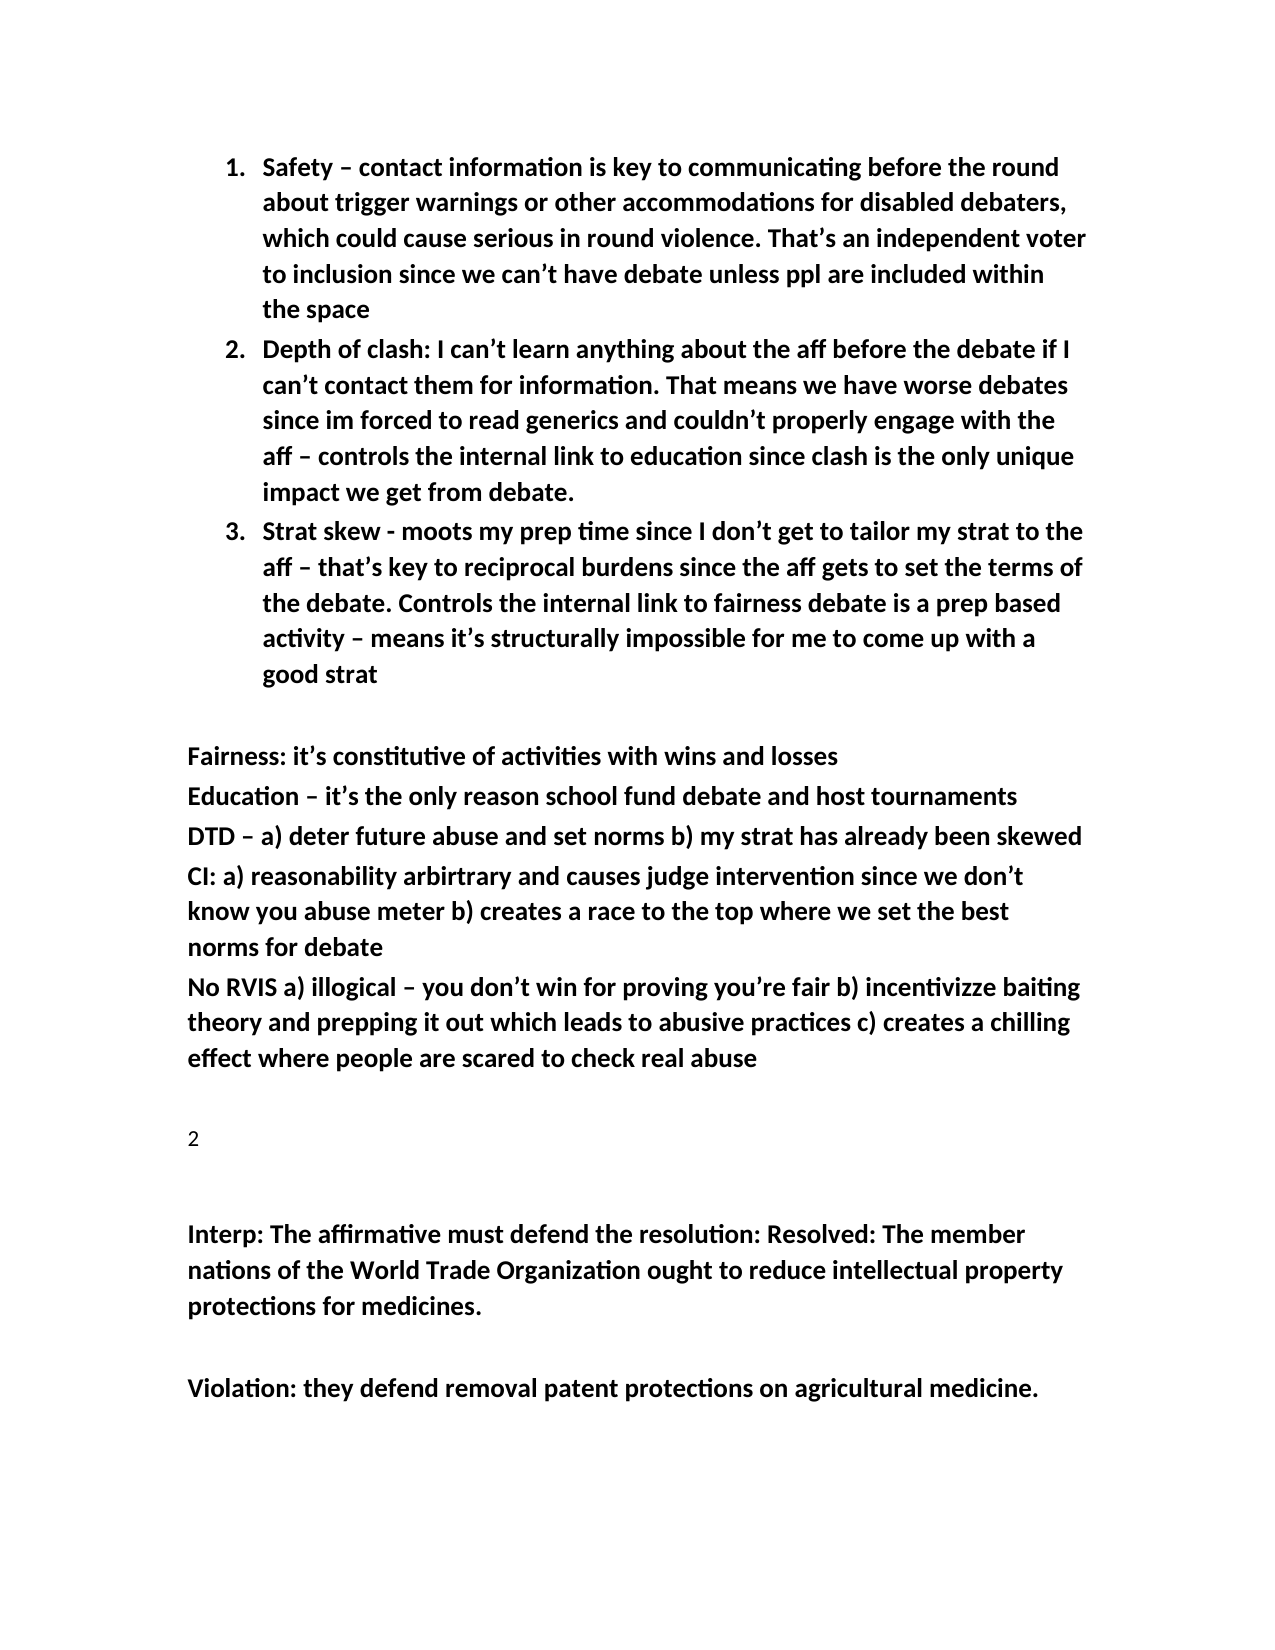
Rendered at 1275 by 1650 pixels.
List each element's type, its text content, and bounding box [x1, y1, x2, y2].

subtitle Safety – contact information is key to communicating before the round about trigger warnings or other accommodations for disabled debaters, which could cause serious in round violence. That’s an independent voter to inclusion since we can’t have debate unless ppl are included within the space [225, 150, 1087, 326]
subtitle Education – it’s the only reason school fund debate and host tournaments [187, 779, 1087, 812]
subtitle Depth of clash: I can’t learn anything about the aff before the debate if I can’t contact them for information. That means we have worse debates since im forced to read generics and couldn’t properly engage with the aff – controls the internal link to education since clash is the only unique impact we get from debate. [225, 332, 1087, 508]
subtitle Strat skew - moots my prep time since I don’t get to tailor my strat to the aff – that’s key to reciprocal burdens since the aff gets to set the terms of the debate. Controls the internal link to fairness debate is a prep based activity – means it’s structurally impossible for me to come up with a good strat [225, 514, 1087, 690]
text 2 [187, 1124, 1087, 1152]
subtitle DTD – a) deter future abuse and set norms b) my strat has already been skewed [187, 819, 1087, 852]
subtitle CI: a) reasonability arbirtrary and causes judge intervention since we don’t know you abuse meter b) creates a race to the top where we set the best norms for debate [187, 859, 1087, 963]
subtitle Fairness: it’s constitutive of activities with wins and losses [187, 739, 1087, 773]
subtitle No RVIS a) illogical – you don’t win for proving you’re fair b) incentivizze baiting theory and prepping it out which leads to abusive practices c) creates a chilling effect where people are scared to check real abuse [187, 970, 1087, 1074]
subtitle Violation: they defend removal patent protections on agricultural medicine. [187, 1371, 1087, 1404]
subtitle Interp: The affirmative must defend the resolution: Resolved: The member nations of the World Trade Organization ought to reduce intellectual property protections for medicines. [187, 1217, 1087, 1322]
